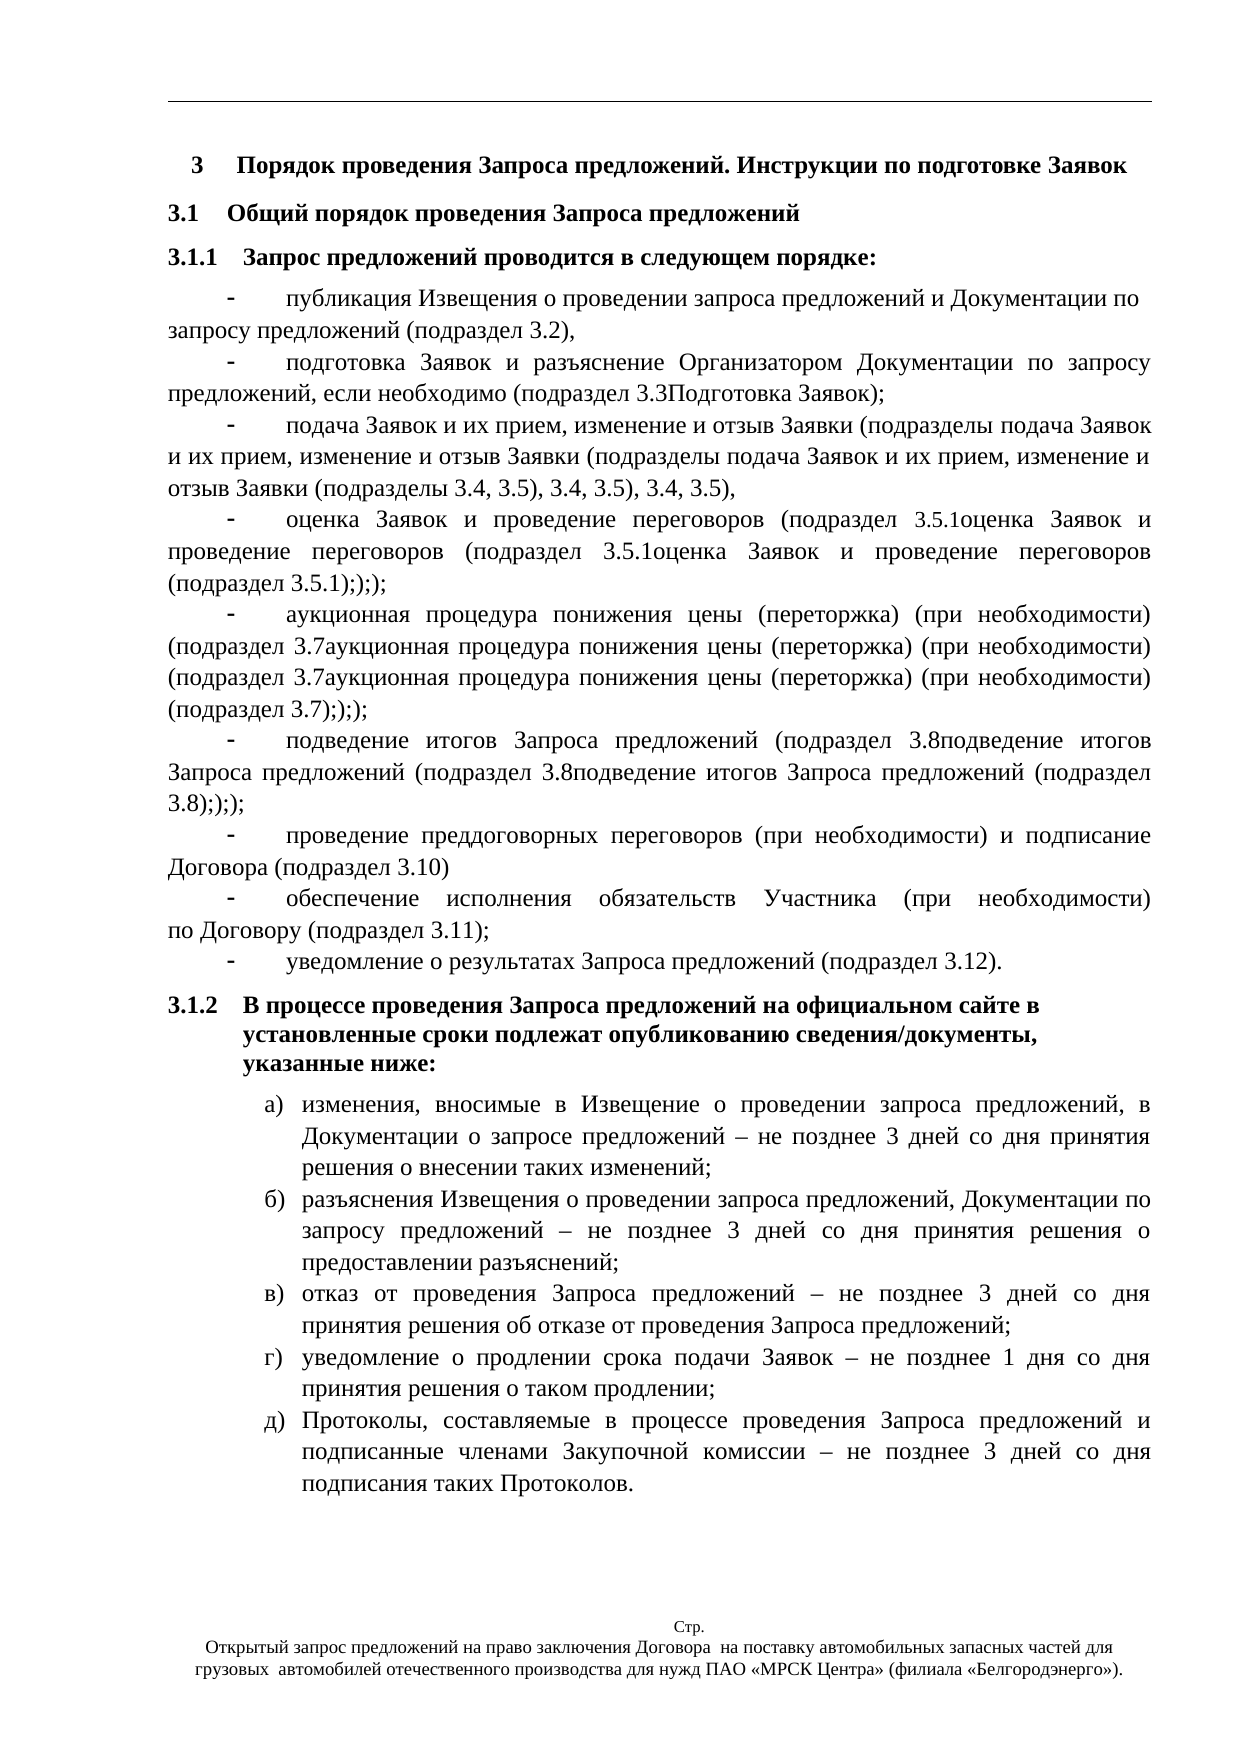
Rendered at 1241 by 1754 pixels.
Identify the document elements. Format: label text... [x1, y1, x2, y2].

list Протоколы, составляемые в процессе проведения Запроса предложений и подписанные членами Закупочной комиссии – не позднее 3 дней со дня подписания таких Протоколов. [264, 1405, 1152, 1497]
subtitle В процессе проведения Запроса предложений на официальном сайте в установленные сроки подлежат опубликованию сведения/документы, указанные ниже: [168, 990, 1152, 1077]
subtitle Общий порядок проведения Запроса предложений [168, 198, 1152, 227]
list изменения, вносимые в Извещение о проведении запроса предложений, в Документации о запросе предложений – не позднее 3 дней со дня принятия решения о внесении таких изменений; [264, 1089, 1152, 1181]
subtitle Запрос предложений проводится в следующем порядке: [168, 242, 1152, 271]
list уведомление о продлении срока подачи Заявок – не позднее 1 дня со дня принятия решения о таком продлении; [264, 1342, 1152, 1402]
subtitle Порядок проведения Запроса предложений. Инструкции по подготовке Заявок [166, 150, 1152, 179]
list разъяснения Извещения о проведении запроса предложений, Документации по запросу предложений – не позднее 3 дней со дня принятия решения о предоставлении разъяснений; [264, 1184, 1152, 1276]
list отказ от проведения Запроса предложений – не позднее 3 дней со дня принятия решения об отказе от проведения Запроса предложений; [264, 1278, 1152, 1339]
